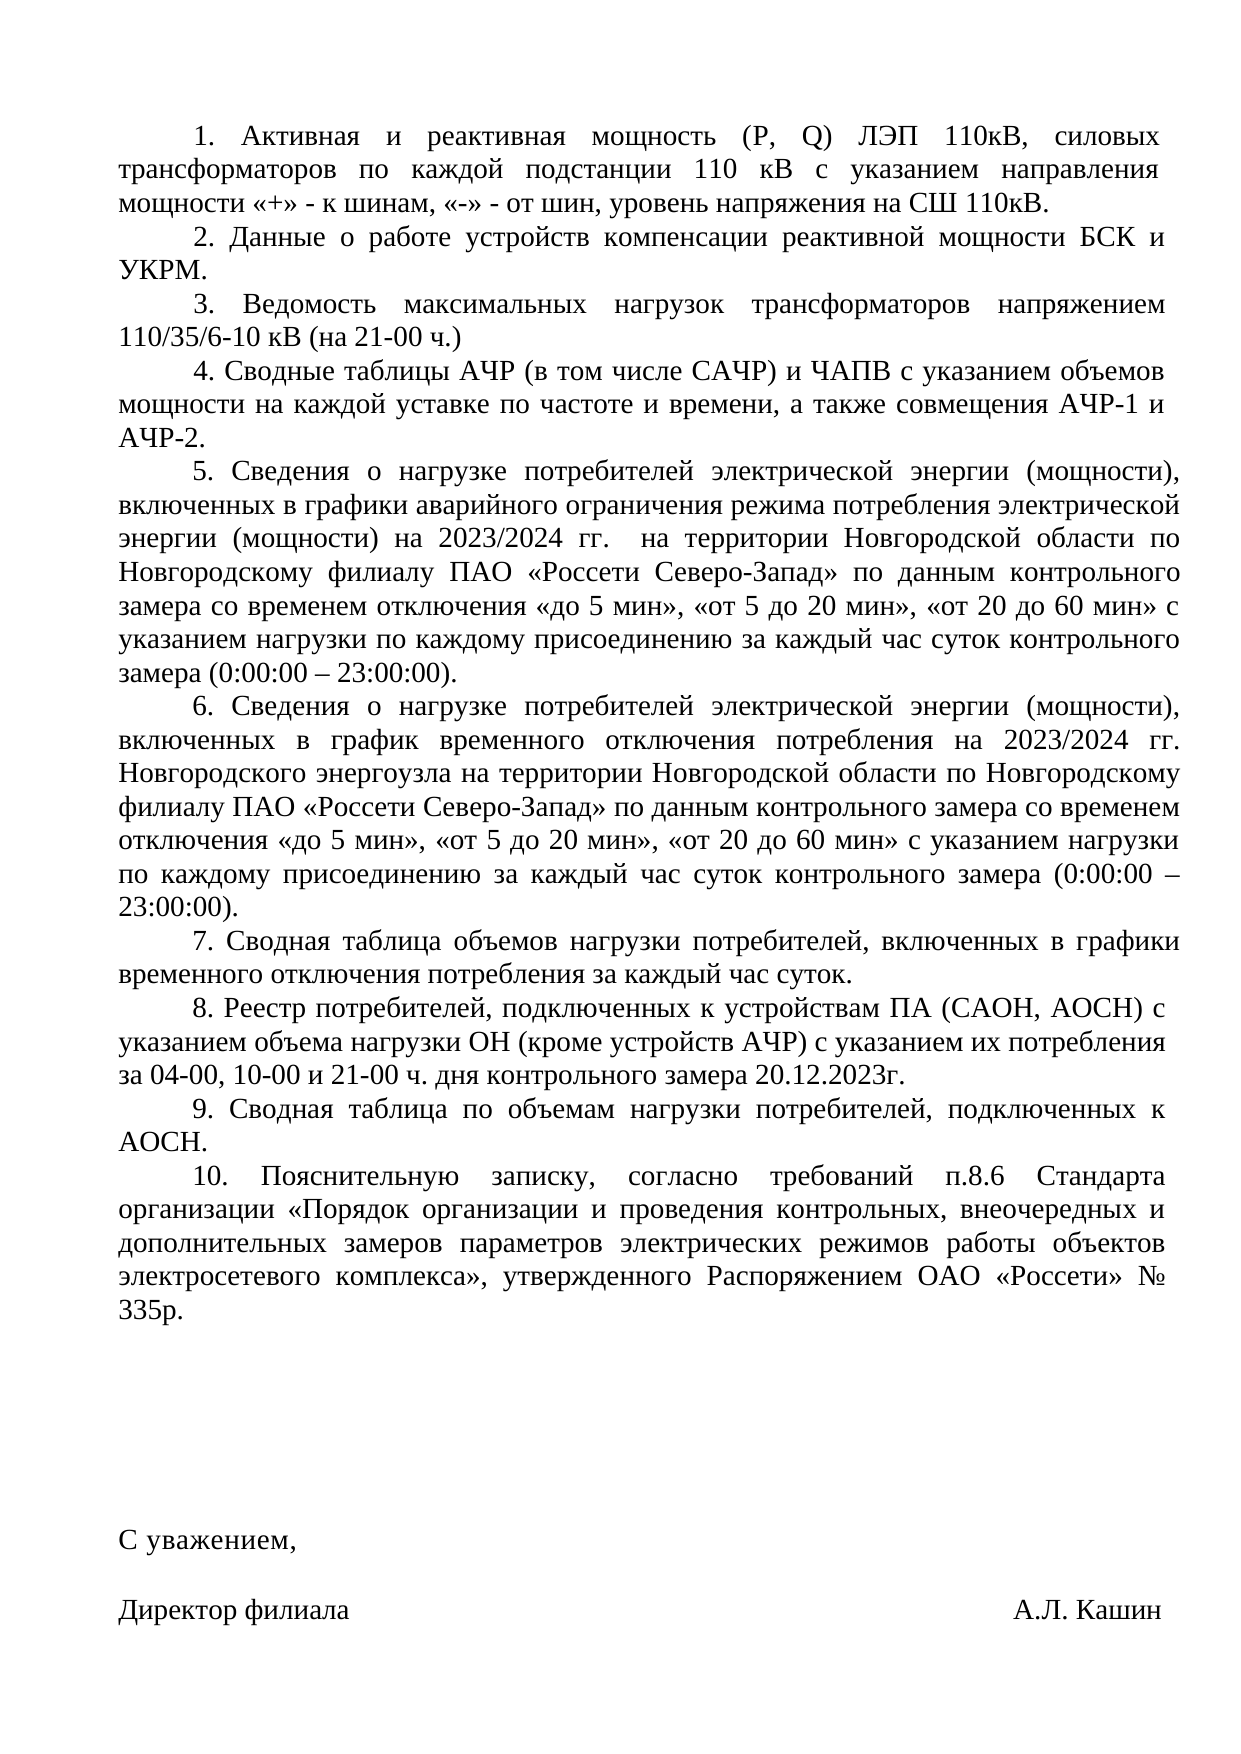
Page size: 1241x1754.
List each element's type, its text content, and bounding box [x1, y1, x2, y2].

text 4. Сводные таблицы АЧР (в том числе САЧР) и ЧАПВ с указанием объемов мощности на каждой уставке по частоте и времени, а также совмещения АЧР-1 и АЧР-2. [118, 353, 1166, 453]
text 3. Ведомость максимальных нагрузок трансформаторов напряжением 110/35/6-10 кВ (на 21-00 ч.) [118, 286, 1166, 353]
text 10. Пояснительную записку, согласно требований п.8.6 Стандарта организации «Порядок организации и проведения контрольных, внеочередных и дополнительных замеров параметров электрических режимов работы объектов электросетевого комплекса», утвержденного Распоряжением ОАО «Россети» № 335р. [118, 1158, 1166, 1326]
text Директор филиала А.Л. Кашин [118, 1592, 1181, 1625]
text 1. Активная и реактивная мощность (P, Q) ЛЭП 110кВ, силовых трансформаторов по каждой подстанции 110 кВ с указанием направления мощности «+» - к шинам, «-» - от шин, уровень напряжения на СШ 110кВ. [118, 118, 1160, 219]
text 7. Сводная таблица объемов нагрузки потребителей, включенных в графики временного отключения потребления за каждый час суток. [118, 923, 1181, 990]
text С уважением, [118, 1522, 1181, 1556]
text 9. Сводная таблица по объемам нагрузки потребителей, подключенных к АОСН. [118, 1091, 1166, 1158]
text 5. Сведения о нагрузке потребителей электрической энергии (мощности), включенных в графики аварийного ограничения режима потребления электрической энергии (мощности) на 2023/2024 гг. на территории Новгородской области по Новгородскому филиалу ПАО «Россети Северо-Запад» по данным контрольного замера со временем отключения «до 5 мин», «от 5 до 20 мин», «от 20 до 60 мин» с указанием нагрузки по каждому присоединению за каждый час суток контрольного замера (0:00:00 – 23:00:00). [118, 453, 1181, 688]
text 2. Данные о работе устройств компенсации реактивной мощности БСК и УКРМ. [118, 219, 1166, 286]
text 8. Реестр потребителей, подключенных к устройствам ПА (САОН, АОСН) с указанием объема нагрузки ОН (кроме устройств АЧР) с указанием их потребления за 04-00, 10-00 и 21-00 ч. дня контрольного замера 20.12.2023г. [118, 990, 1166, 1091]
text 6. Сведения о нагрузке потребителей электрической энергии (мощности), включенных в график временного отключения потребления на 2023/2024 гг. Новгородского энергоузла на территории Новгородской области по Новгородскому филиалу ПАО «Россети Северо-Запад» по данным контрольного замера со временем отключения «до 5 мин», «от 5 до 20 мин», «от 20 до 60 мин» с указанием нагрузки по каждому присоединению за каждый час суток контрольного замера (0:00:00 – 23:00:00). [118, 688, 1181, 923]
